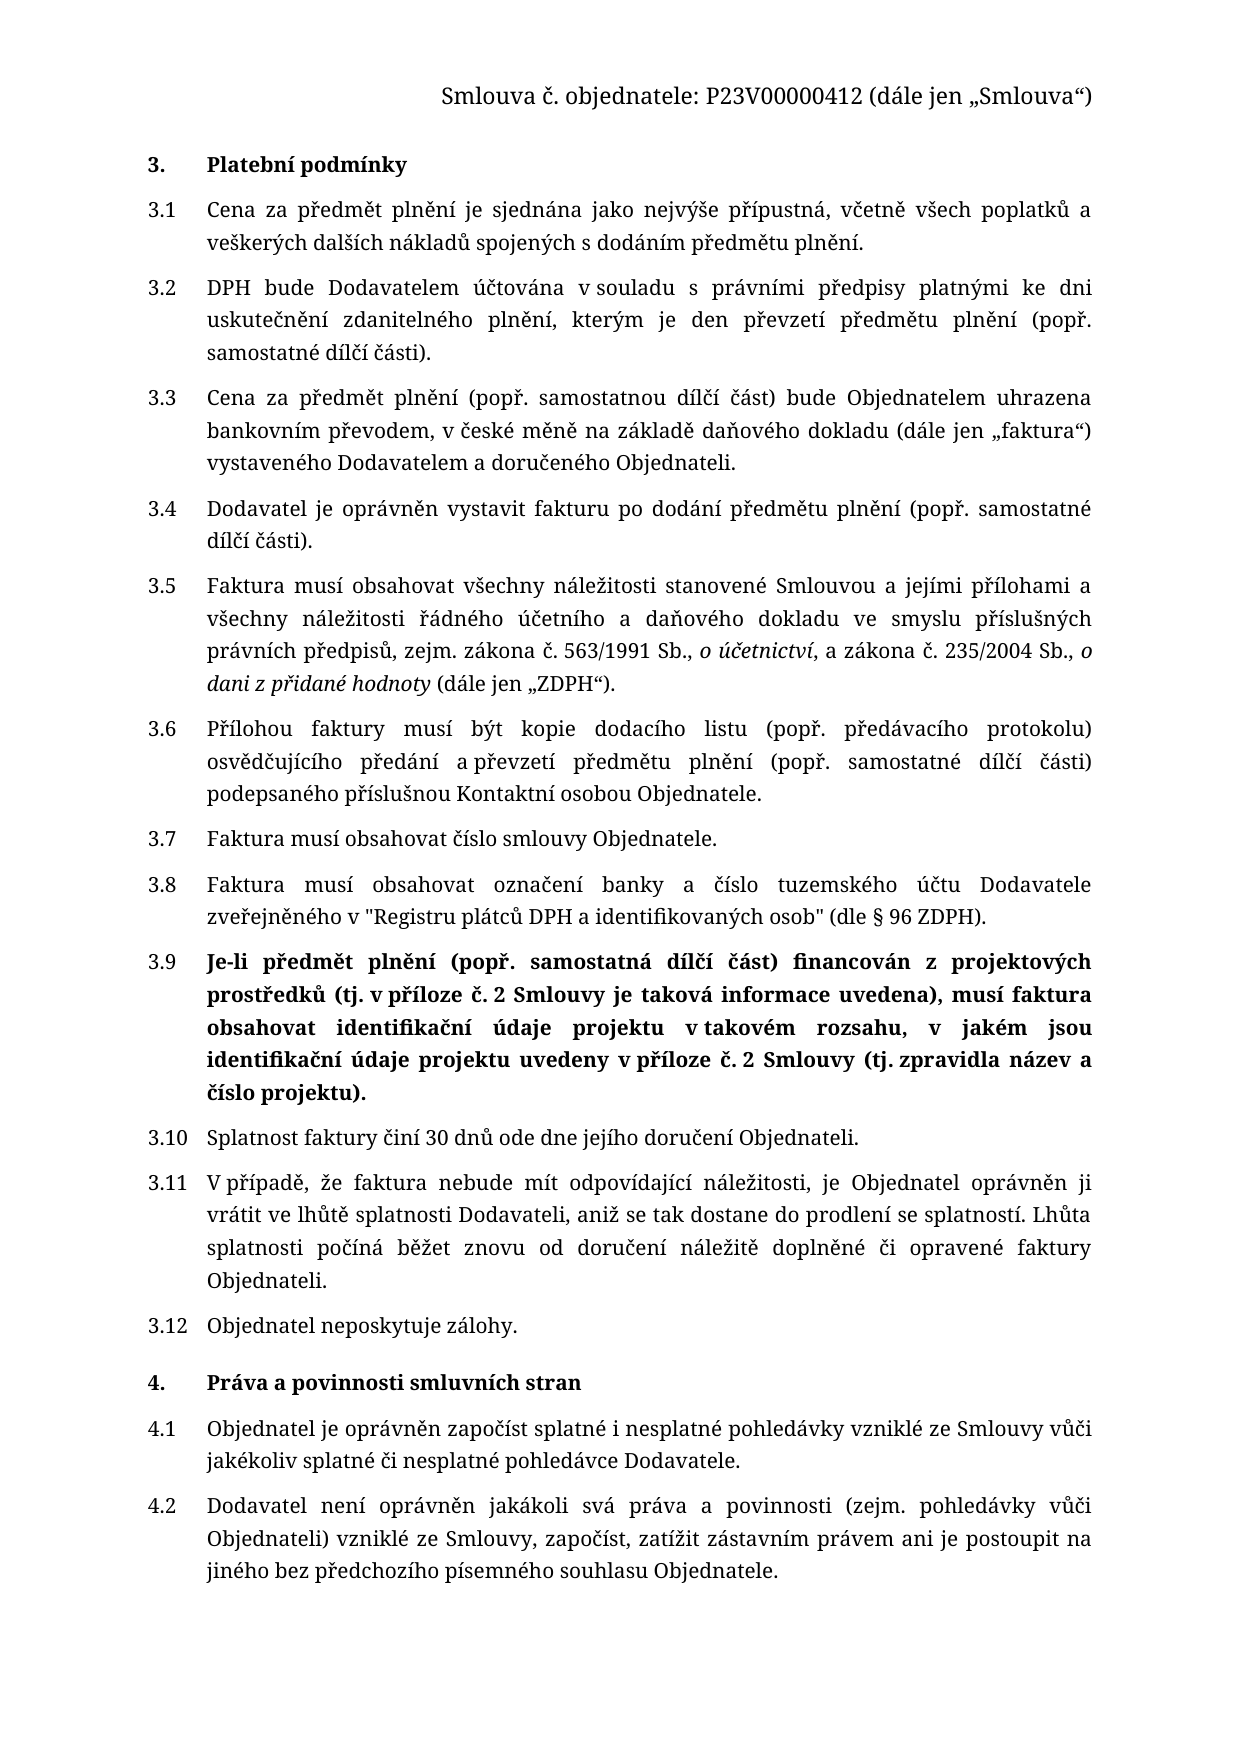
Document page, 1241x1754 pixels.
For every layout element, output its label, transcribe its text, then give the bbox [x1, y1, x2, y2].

list Faktura musí obsahovat všechny náležitosti stanovené Smlouvou a jejími přílohami a všechny náležitosti řádného účetního a daňového dokladu ve smyslu příslušných právních předpisů, zejm. zákona č. 563/1991 Sb., o účetnictví, a zákona č. 235/2004 Sb., o dani z přidané hodnoty (dále jen „ZDPH“). [148, 571, 1093, 698]
list Cena za předmět plnění je sjednána jako nejvýše přípustná, včetně všech poplatků a veškerých dalších nákladů spojených s dodáním předmětu plnění. [148, 195, 1093, 256]
list Objednatel neposkytuje zálohy. [148, 1311, 1093, 1339]
list Cena za předmět plnění (popř. samostatnou dílčí část) bude Objednatelem uhrazena bankovním převodem, v české měně na základě daňového dokladu (dále jen „faktura“) vystaveného Dodavatelem a doručeného Objednateli. [148, 383, 1093, 477]
list Platební podmínky [148, 150, 1093, 179]
list Je-li předmět plnění (popř. samostatná dílčí část) financován z projektových prostředků (tj. v příloze č. 2 Smlouvy je taková informace uvedena), musí faktura obsahovat identifikační údaje projektu v takovém rozsahu, v jakém jsou identifikační údaje projektu uvedeny v příloze č. 2 Smlouvy (tj. zpravidla název a číslo projektu). [148, 947, 1093, 1106]
list Přílohou faktury musí být kopie dodacího listu (popř. předávacího protokolu) osvědčujícího předání a převzetí předmětu plnění (popř. samostatné dílčí části) podepsaného příslušnou Kontaktní osobou Objednatele. [148, 714, 1093, 808]
list V případě, že faktura nebude mít odpovídající náležitosti, je Objednatel oprávněn ji vrátit ve lhůtě splatnosti Dodavateli, aniž se tak dostane do prodlení se splatností. Lhůta splatnosti počíná běžet znovu od doručení náležitě doplněné či opravené faktury Objednateli. [148, 1168, 1093, 1294]
list DPH bude Dodavatelem účtována v souladu s právními předpisy platnými ke dni uskutečnění zdanitelného plnění, kterým je den převzetí předmětu plnění (popř. samostatné dílčí části). [148, 273, 1093, 367]
list Dodavatel je oprávněn vystavit fakturu po dodání předmětu plnění (popř. samostatné dílčí části). [148, 494, 1093, 555]
list Faktura musí obsahovat označení banky a číslo tuzemského účtu Dodavatele zveřejněného v "Registru plátců DPH a identifikovaných osob" (dle § 96 ZDPH). [148, 870, 1093, 931]
list Splatnost faktury činí 30 dnů ode dne jejího doručení Objednateli. [148, 1123, 1093, 1151]
list Práva a povinnosti smluvních stran [148, 1368, 1093, 1397]
list Faktura musí obsahovat číslo smlouvy Objednatele. [148, 824, 1093, 853]
list Objednatel je oprávněn započíst splatné i nesplatné pohledávky vzniklé ze Smlouvy vůči jakékoliv splatné či nesplatné pohledávce Dodavatele. [148, 1414, 1093, 1475]
list Dodavatel není oprávněn jakákoli svá práva a povinnosti (zejm. pohledávky vůči Objednateli) vzniklé ze Smlouvy, započíst, zatížit zástavním právem ani je postoupit na jiného bez předchozího písemného souhlasu Objednatele. [148, 1491, 1093, 1585]
